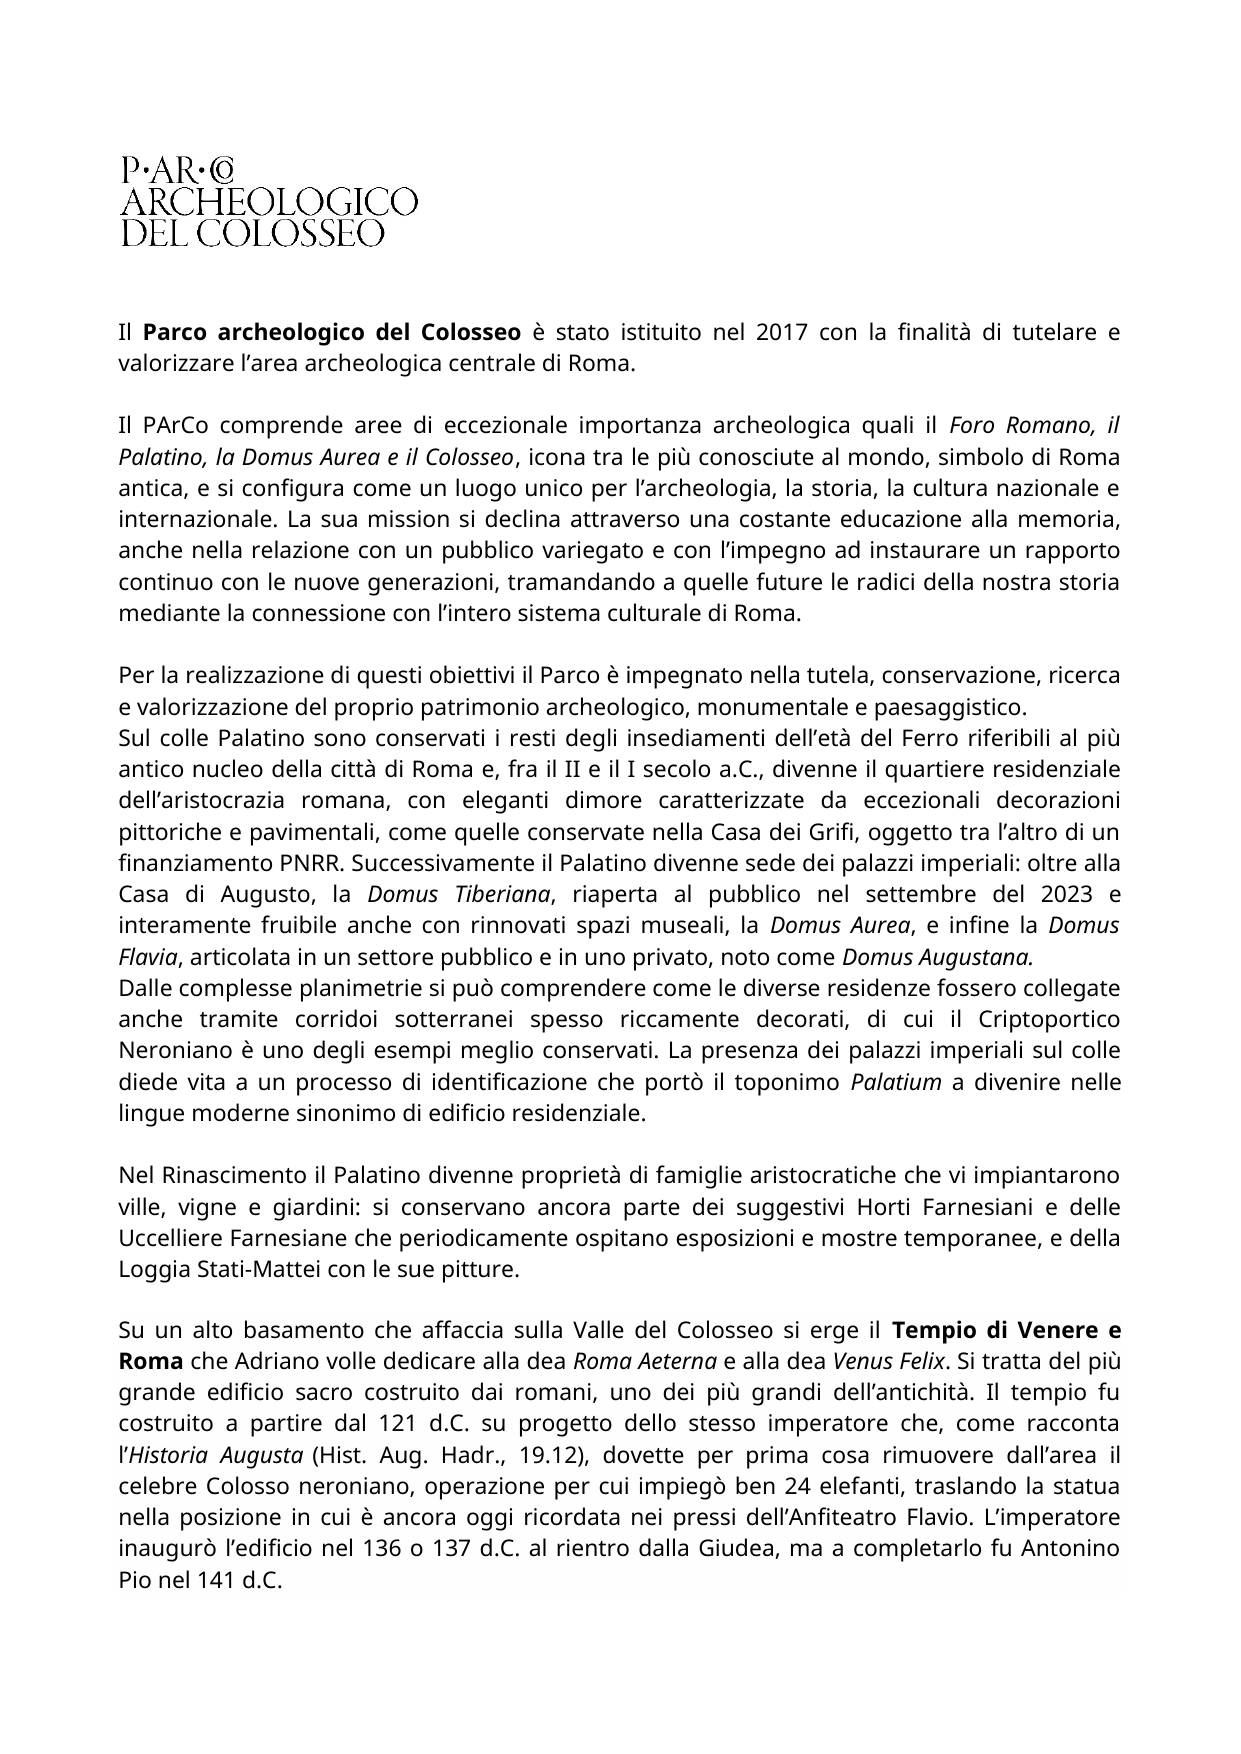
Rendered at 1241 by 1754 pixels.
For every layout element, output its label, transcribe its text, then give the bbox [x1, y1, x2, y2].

text Su un alto basamento che affaccia sulla Valle del Colosseo si erge il Tempio di Venere e Roma che Adriano volle dedicare alla dea Roma Aeterna e alla dea Venus Felix. Si tratta del più grande edificio sacro costruito dai romani, uno dei più grandi dell’antichità. Il tempio fu costruito a partire dal 121 d.C. su progetto dello stesso imperatore che, come racconta l’Historia Augusta (Hist. Aug. Hadr., 19.12), dovette per prima cosa rimuovere dall’area il celebre Colosso neroniano, operazione per cui impiegò ben 24 elefanti, traslando la statua nella posizione in cui è ancora oggi ricordata nei pressi dell’Anfiteatro Flavio. L’imperatore inaugurò l’edificio nel 136 o 137 d.C. al rientro dalla Giudea, ma a completarlo fu Antonino Pio nel 141 d.C. [118, 1314, 1122, 1595]
text Il PArCo comprende aree di eccezionale importanza archeologica quali il Foro Romano, il Palatino, la Domus Aurea e il Colosseo, icona tra le più conosciute al mondo, simbolo di Roma antica, e si configura come un luogo unico per l’archeologia, la storia, la cultura nazionale e internazionale. La sua mission si declina attraverso una costante educazione alla memoria, anche nella relazione con un pubblico variegato e con l’impegno ad instaurare un rapporto continuo con le nuove generazioni, tramandando a quelle future le radici della nostra storia mediante la connessione con l’intero sistema culturale di Roma. [118, 409, 1122, 628]
text Dalle complesse planimetrie si può comprendere come le diverse residenze fossero collegate anche tramite corridoi sotterranei spesso riccamente decorati, di cui il Criptoportico Neroniano è uno degli esempi meglio conservati. La presenza dei palazzi imperiali sul colle diede vita a un processo di identificazione che portò il toponimo Palatium a divenire nelle lingue moderne sinonimo di edificio residenziale. [118, 972, 1122, 1128]
text Sul colle Palatino sono conservati i resti degli insediamenti dell’età del Ferro riferibili al più antico nucleo della città di Roma e, fra il II e il I secolo a.C., divenne il quartiere residenziale dell’aristocrazia romana, con eleganti dimore caratterizzate da eccezionali decorazioni pittoriche e pavimentali, come quelle conservate nella Casa dei Grifi, oggetto tra l’altro di un finanziamento PNRR. Successivamente il Palatino divenne sede dei palazzi imperiali: oltre alla Casa di Augusto, la Domus Tiberiana, riaperta al pubblico nel settembre del 2023 e interamente fruibile anche con rinnovati spazi museali, la Domus Aurea, e infine la Domus Flavia, articolata in un settore pubblico e in uno privato, noto come Domus Augustana. [118, 722, 1122, 972]
text Per la realizzazione di questi obiettivi il Parco è impegnato nella tutela, conservazione, ricerca e valorizzazione del proprio patrimonio archeologico, monumentale e paesaggistico. [118, 659, 1122, 722]
text Il Parco archeologico del Colosseo è stato istituito nel 2017 con la finalità di tutelare e valorizzare l’area archeologica centrale di Roma. [118, 316, 1122, 378]
text Nel Rinascimento il Palatino divenne proprietà di famiglie aristocratiche che vi impiantarono ville, vigne e giardini: si conservano ancora parte dei suggestivi Horti Farnesiani e delle Uccelliere Farnesiane che periodicamente ospitano esposizioni e mostre temporanee, e della Loggia Stati-Mattei con le sue pitture. [118, 1159, 1122, 1284]
picture [118, 147, 435, 254]
